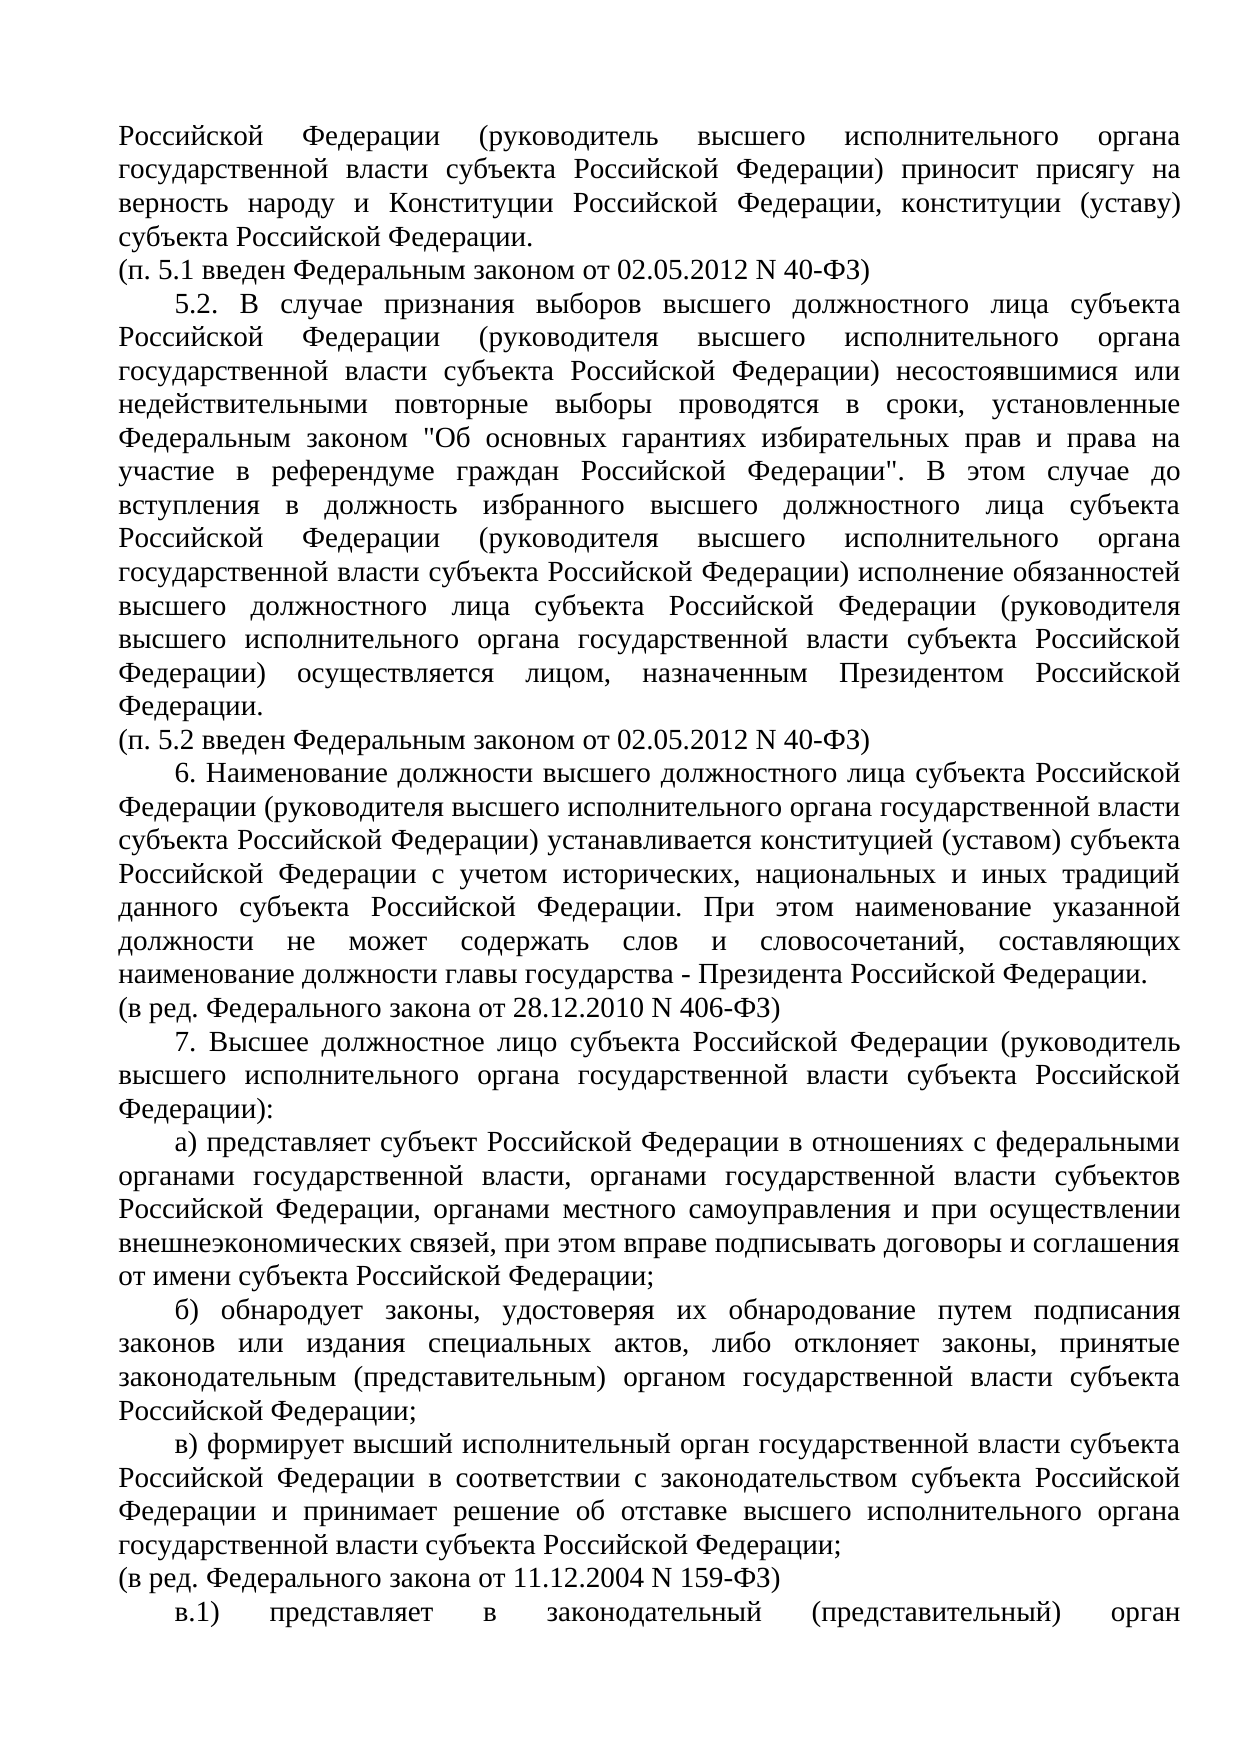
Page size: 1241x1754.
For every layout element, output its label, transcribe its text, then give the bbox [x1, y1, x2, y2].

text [118, 118, 1181, 252]
text 5.2. В случае признания выборов высшего должностного лица субъекта Российской Федерации (руководителя высшего исполнительного органа государственной власти субъекта Российской Федерации) несостоявшимися или недействительными повторные выборы проводятся в сроки, установленные Федеральным законом "Об основных гарантиях избирательных прав и права на участие в референдуме граждан Российской Федерации". В этом случае до вступления в должность избранного высшего должностного лица субъекта Российской Федерации (руководителя высшего исполнительного органа государственной власти субъекта Российской Федерации) исполнение обязанностей высшего должностного лица субъекта Российской Федерации (руководителя высшего исполнительного органа государственной власти субъекта Российской Федерации) осуществляется лицом, назначенным Президентом Российской Федерации. [118, 286, 1181, 722]
text в) формирует высший исполнительный орган государственной власти субъекта Российской Федерации в соответствии с законодательством субъекта Российской Федерации и принимает решение об отставке высшего исполнительного органа государственной власти субъекта Российской Федерации; [118, 1426, 1181, 1560]
text 7. Высшее должностное лицо субъекта Российской Федерации (руководитель высшего исполнительного органа государственной власти субъекта Российской Федерации): [118, 1024, 1181, 1124]
text 6. Наименование должности высшего должностного лица субъекта Российской Федерации (руководителя высшего исполнительного органа государственной власти субъекта Российской Федерации) устанавливается конституцией (уставом) субъекта Российской Федерации с учетом исторических, национальных и иных традиций данного субъекта Российской Федерации. При этом наименование указанной должности не может содержать слов и словосочетаний, составляющих наименование должности главы государства - Президента Российской Федерации. [118, 755, 1181, 990]
text (в ред. Федерального закона от 28.12.2010 N 406-ФЗ) [118, 990, 1181, 1024]
text (п. 5.2 введен Федеральным законом от 02.05.2012 N 40-ФЗ) [118, 722, 1181, 755]
text (п. 5.1 введен Федеральным законом от 02.05.2012 N 40-ФЗ) [118, 252, 1181, 286]
text а) представляет субъект Российской Федерации в отношениях с федеральными органами государственной власти, органами государственной власти субъектов Российской Федерации, органами местного самоуправления и при осуществлении внешнеэкономических связей, при этом вправе подписывать договоры и соглашения от имени субъекта Российской Федерации; [118, 1124, 1181, 1292]
text б) обнародует законы, удостоверяя их обнародование путем подписания законов или издания специальных актов, либо отклоняет законы, принятые законодательным (представительным) органом государственной власти субъекта Российской Федерации; [118, 1292, 1181, 1426]
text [118, 1594, 1181, 1627]
text (в ред. Федерального закона от 11.12.2004 N 159-ФЗ) [118, 1560, 1181, 1594]
